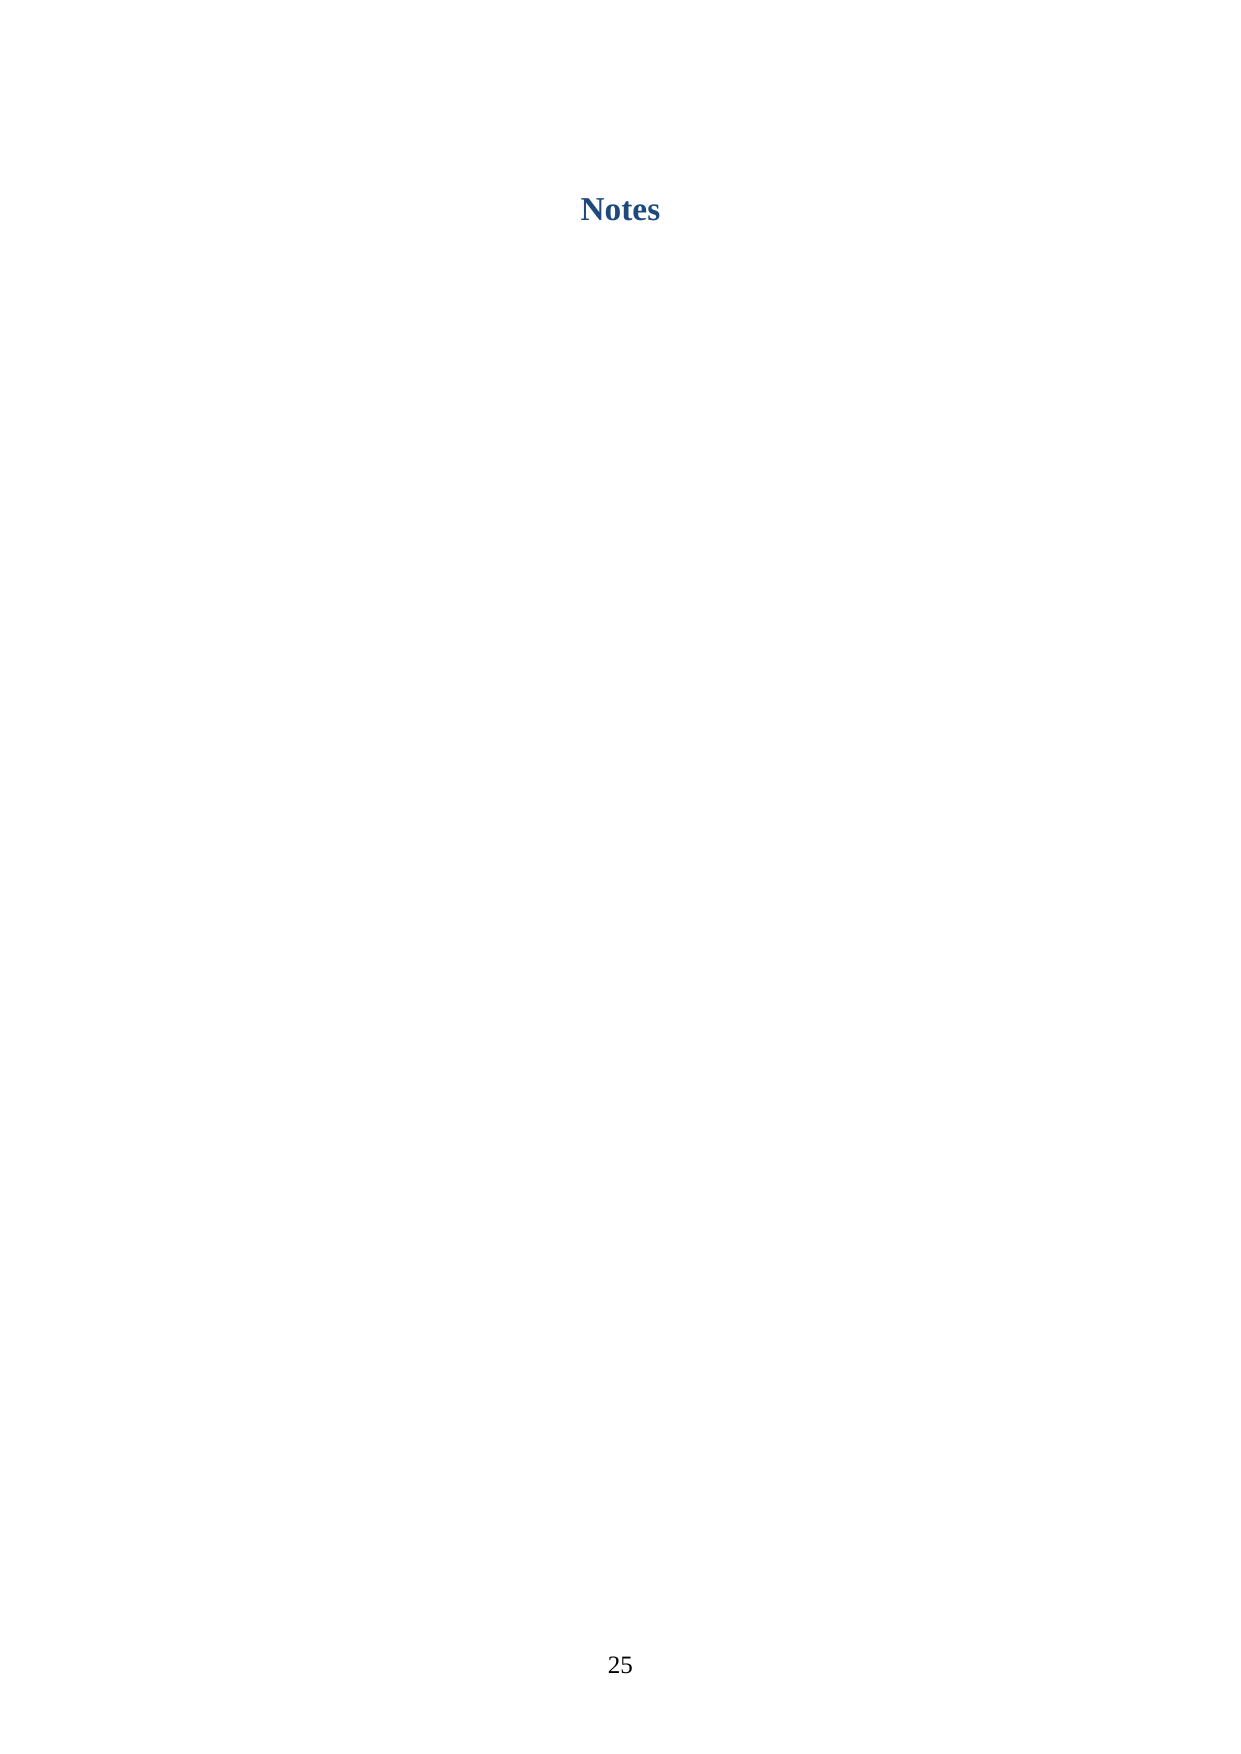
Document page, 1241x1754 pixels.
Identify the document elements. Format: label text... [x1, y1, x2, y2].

subtitle Notes [236, 190, 1004, 228]
